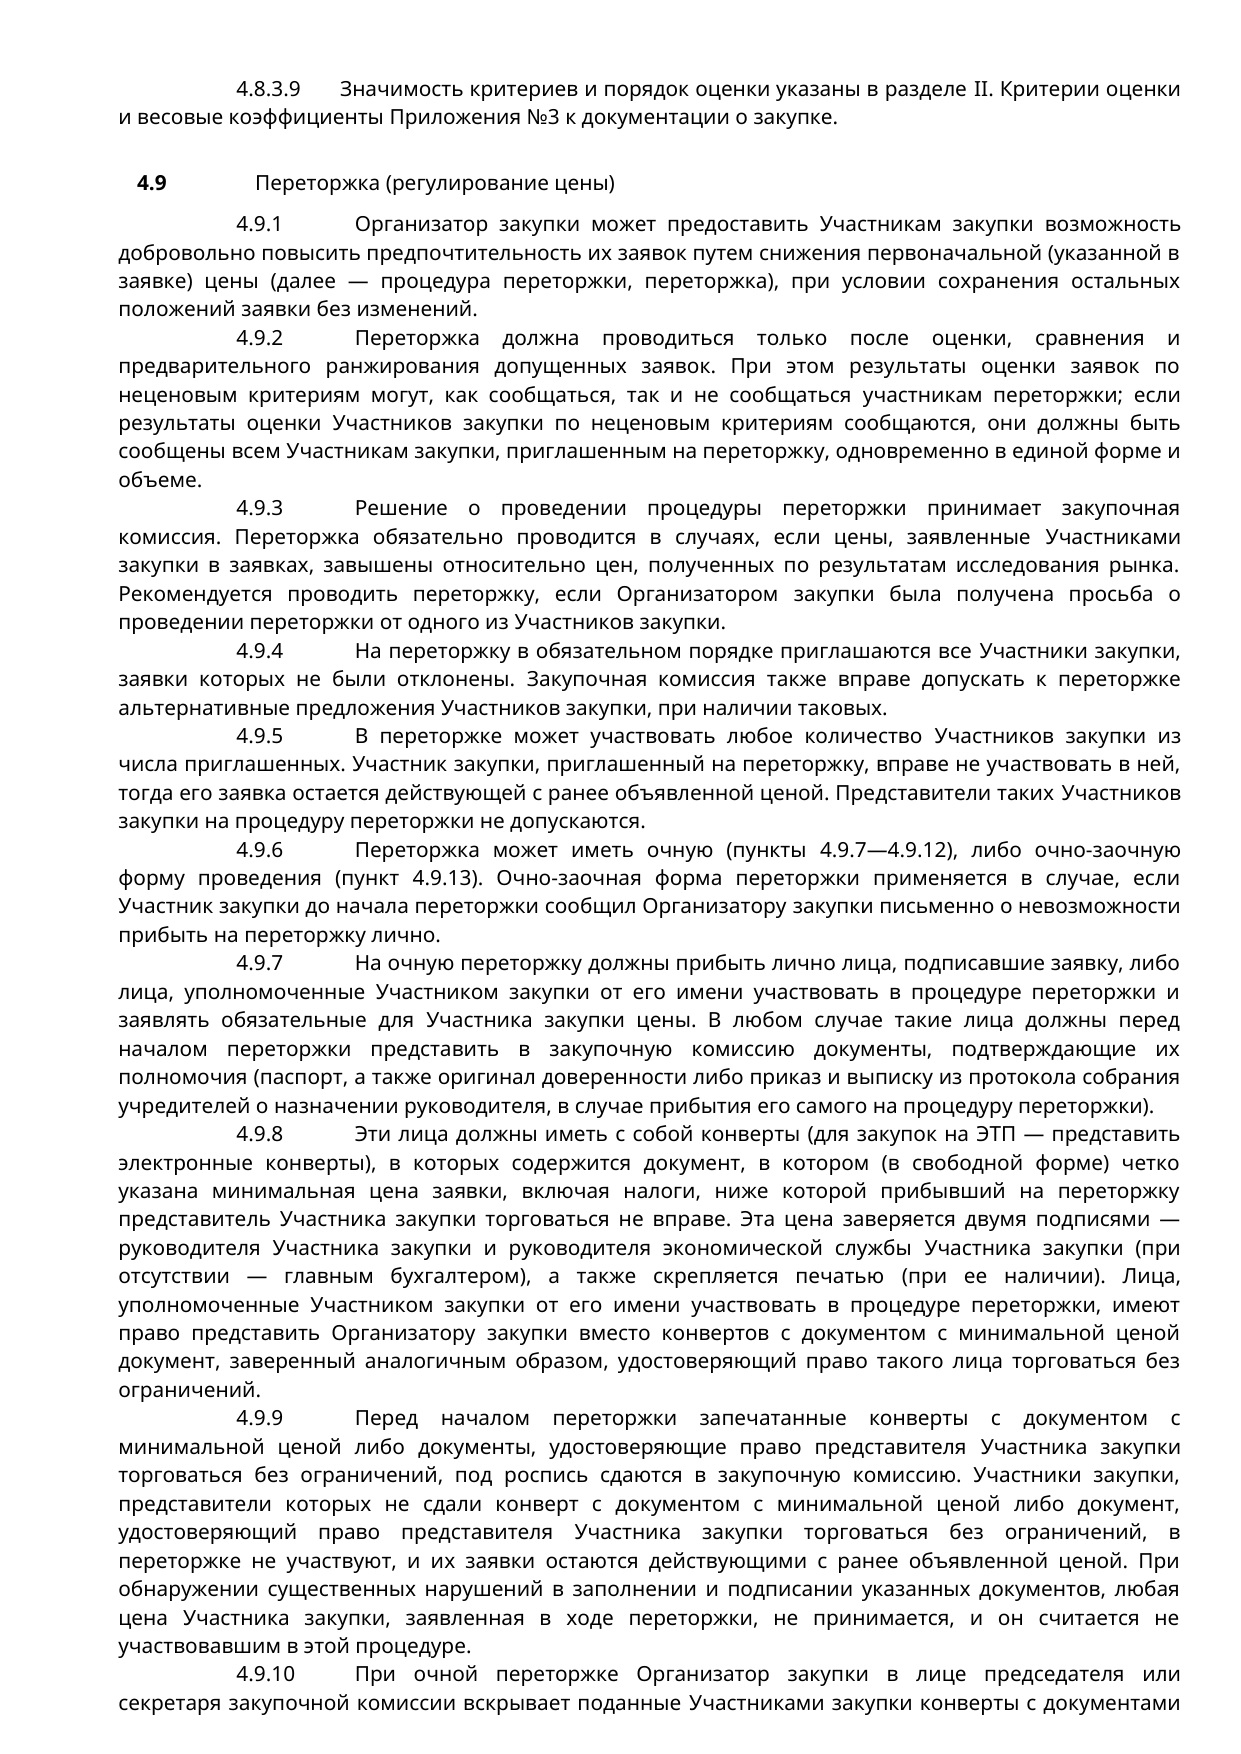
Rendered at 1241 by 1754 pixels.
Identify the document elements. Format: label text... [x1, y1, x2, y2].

list Организатор закупки может предоставить Участникам закупки возможность добровольно повысить предпочтительность их заявок путем снижения первоначальной (указанной в заявке) цены (далее — процедура переторжки, переторжка), при условии сохранения остальных положений заявки без изменений. [118, 209, 1181, 323]
list На переторжку в обязательном порядке приглашаются все Участники закупки, заявки которых не были отклонены. Закупочная комиссия также вправе допускать к переторжке альтернативные предложения Участников закупки, при наличии таковых. [118, 636, 1181, 721]
list Перед началом переторжки запечатанные конверты с документом с минимальной ценой либо документы, удостоверяющие право представителя Участника закупки торговаться без ограничений, под роспись сдаются в закупочную комиссию. Участники закупки, представители которых не сдали конверт с документом с минимальной ценой либо документ, удостоверяющий право представителя Участника закупки торговаться без ограничений, в переторжке не участвуют, и их заявки остаются действующими с ранее объявленной ценой. При обнаружении существенных нарушений в заполнении и подписании указанных документов, любая цена Участника закупки, заявленная в ходе переторжки, не принимается, и он считается не участвовавшим в этой процедуре. [118, 1403, 1181, 1659]
list Переторжка может иметь очную (пункты 4.9.7—4.9.12), либо очно-заочную форму проведения (пункт 4.9.13). Очно-заочная форма переторжки применяется в случае, если Участник закупки до начала переторжки сообщил Организатору закупки письменно о невозможности прибыть на переторжку лично. [118, 835, 1181, 948]
list Эти лица должны иметь с собой конверты (для закупок на ЭТП — представить электронные конверты), в которых содержится документ, в котором (в свободной форме) четко указана минимальная цена заявки, включая налоги, ниже которой прибывший на переторжку представитель Участника закупки торговаться не вправе. Эта цена заверяется двумя подписями — руководителя Участника закупки и руководителя экономической службы Участника закупки (при отсутствии — главным бухгалтером), а также скрепляется печатью (при ее наличии). Лица, уполномоченные Участником закупки от его имени участвовать в процедуре переторжки, имеют право представить Организатору закупки вместо конвертов с документом с минимальной ценой документ, заверенный аналогичным образом, удостоверяющий право такого лица торговаться без ограничений. [118, 1119, 1181, 1403]
list В переторжке может участвовать любое количество Участников закупки из числа приглашенных. Участник закупки, приглашенный на переторжку, вправе не участвовать в ней, тогда его заявка остается действующей с ранее объявленной ценой. Представители таких Участников закупки на процедуру переторжки не допускаются. [118, 721, 1181, 835]
list Значимость критериев и порядок оценки указаны в разделе II. Критерии оценки и весовые коэффициенты Приложения №3 к документации о закупке. [118, 74, 1181, 131]
list Переторжка должна проводиться только после оценки, сравнения и предварительного ранжирования допущенных заявок. При этом результаты оценки заявок по неценовым критериям могут, как сообщаться, так и не сообщаться участникам переторжки; если результаты оценки Участников закупки по неценовым критериям сообщаются, они должны быть сообщены всем Участникам закупки, приглашенным на переторжку, одновременно в единой форме и объеме. [118, 323, 1181, 493]
list Переторжка (регулирование цены) [137, 168, 1181, 197]
list На очную переторжку должны прибыть лично лица, подписавшие заявку, либо лица, уполномоченные Участником закупки от его имени участвовать в процедуре переторжки и заявлять обязательные для Участника закупки цены. В любом случае такие лица должны перед началом переторжки представить в закупочную комиссию документы, подтверждающие их полномочия (паспорт, а также оригинал доверенности либо приказ и выписку из протокола собрания учредителей о назначении руководителя, в случае прибытия его самого на процедуру переторжки). [118, 948, 1181, 1119]
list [118, 1659, 1181, 1716]
list Решение о проведении процедуры переторжки принимает закупочная комиссия. Переторжка обязательно проводится в случаях, если цены, заявленные Участниками закупки в заявках, завышены относительно цен, полученных по результатам исследования рынка. Рекомендуется проводить переторжку, если Организатором закупки была получена просьба о проведении переторжки от одного из Участников закупки. [118, 493, 1181, 636]
